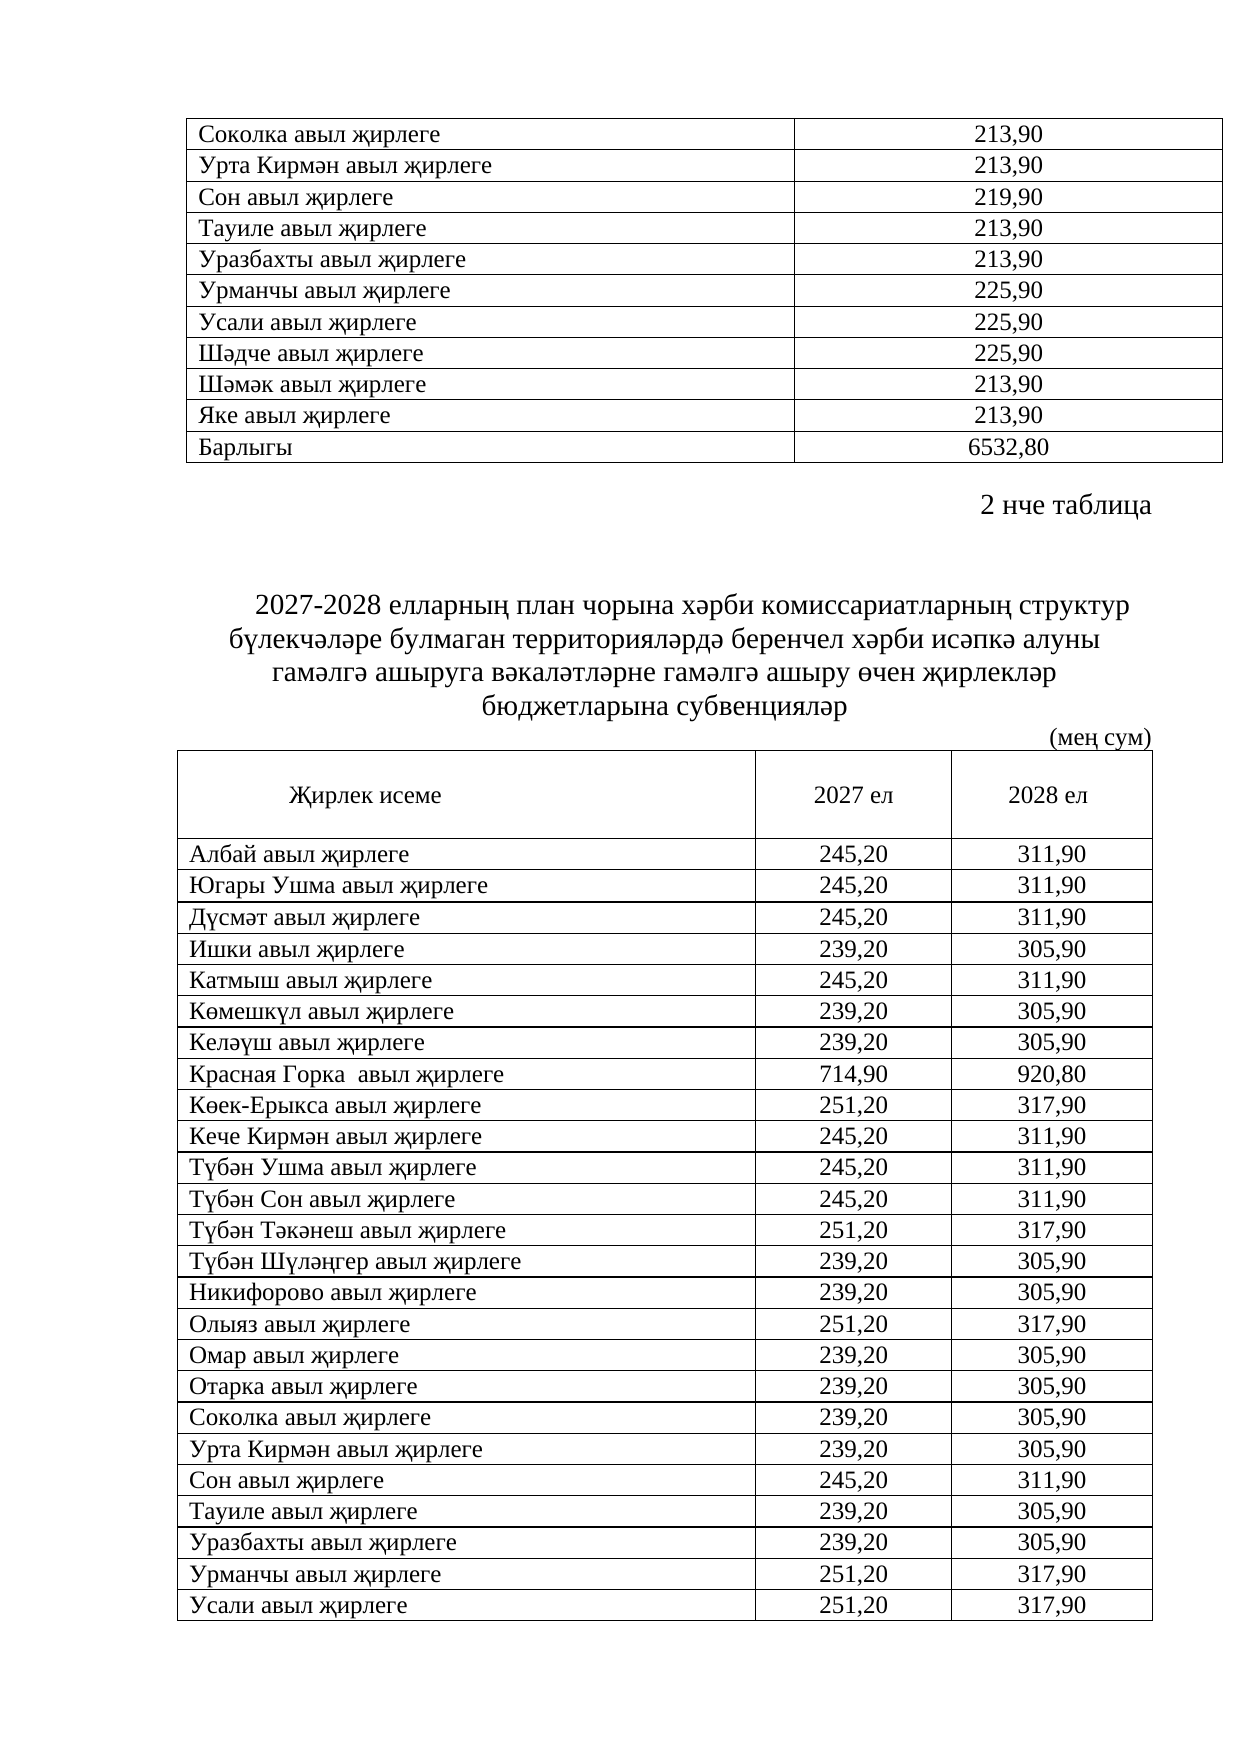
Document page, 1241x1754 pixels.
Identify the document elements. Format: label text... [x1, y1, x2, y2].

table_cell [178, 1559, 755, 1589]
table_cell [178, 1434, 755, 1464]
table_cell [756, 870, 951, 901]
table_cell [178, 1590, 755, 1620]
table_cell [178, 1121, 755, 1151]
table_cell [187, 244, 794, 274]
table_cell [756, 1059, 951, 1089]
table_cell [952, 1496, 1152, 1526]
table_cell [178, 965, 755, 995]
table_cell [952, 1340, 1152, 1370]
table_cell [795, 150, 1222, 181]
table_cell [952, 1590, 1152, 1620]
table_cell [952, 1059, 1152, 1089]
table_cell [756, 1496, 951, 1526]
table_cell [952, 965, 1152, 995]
text (мең сум) [177, 722, 1152, 750]
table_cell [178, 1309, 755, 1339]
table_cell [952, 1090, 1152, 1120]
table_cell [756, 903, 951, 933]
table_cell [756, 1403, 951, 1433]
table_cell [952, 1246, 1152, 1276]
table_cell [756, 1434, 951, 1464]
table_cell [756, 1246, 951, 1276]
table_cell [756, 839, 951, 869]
text 2 нче таблица [177, 487, 1152, 520]
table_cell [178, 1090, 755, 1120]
text 2027-2028 елларның план чорына хәрби комиссариатларның структур бүлекчәләре булмаган территорияләрдә беренчел хәрби исәпкә алуны гамәлгә ашыруга вәкаләтләрне гамәлгә ашыру өчен җирлекләр бюджетларына субвенцияләр [177, 587, 1152, 722]
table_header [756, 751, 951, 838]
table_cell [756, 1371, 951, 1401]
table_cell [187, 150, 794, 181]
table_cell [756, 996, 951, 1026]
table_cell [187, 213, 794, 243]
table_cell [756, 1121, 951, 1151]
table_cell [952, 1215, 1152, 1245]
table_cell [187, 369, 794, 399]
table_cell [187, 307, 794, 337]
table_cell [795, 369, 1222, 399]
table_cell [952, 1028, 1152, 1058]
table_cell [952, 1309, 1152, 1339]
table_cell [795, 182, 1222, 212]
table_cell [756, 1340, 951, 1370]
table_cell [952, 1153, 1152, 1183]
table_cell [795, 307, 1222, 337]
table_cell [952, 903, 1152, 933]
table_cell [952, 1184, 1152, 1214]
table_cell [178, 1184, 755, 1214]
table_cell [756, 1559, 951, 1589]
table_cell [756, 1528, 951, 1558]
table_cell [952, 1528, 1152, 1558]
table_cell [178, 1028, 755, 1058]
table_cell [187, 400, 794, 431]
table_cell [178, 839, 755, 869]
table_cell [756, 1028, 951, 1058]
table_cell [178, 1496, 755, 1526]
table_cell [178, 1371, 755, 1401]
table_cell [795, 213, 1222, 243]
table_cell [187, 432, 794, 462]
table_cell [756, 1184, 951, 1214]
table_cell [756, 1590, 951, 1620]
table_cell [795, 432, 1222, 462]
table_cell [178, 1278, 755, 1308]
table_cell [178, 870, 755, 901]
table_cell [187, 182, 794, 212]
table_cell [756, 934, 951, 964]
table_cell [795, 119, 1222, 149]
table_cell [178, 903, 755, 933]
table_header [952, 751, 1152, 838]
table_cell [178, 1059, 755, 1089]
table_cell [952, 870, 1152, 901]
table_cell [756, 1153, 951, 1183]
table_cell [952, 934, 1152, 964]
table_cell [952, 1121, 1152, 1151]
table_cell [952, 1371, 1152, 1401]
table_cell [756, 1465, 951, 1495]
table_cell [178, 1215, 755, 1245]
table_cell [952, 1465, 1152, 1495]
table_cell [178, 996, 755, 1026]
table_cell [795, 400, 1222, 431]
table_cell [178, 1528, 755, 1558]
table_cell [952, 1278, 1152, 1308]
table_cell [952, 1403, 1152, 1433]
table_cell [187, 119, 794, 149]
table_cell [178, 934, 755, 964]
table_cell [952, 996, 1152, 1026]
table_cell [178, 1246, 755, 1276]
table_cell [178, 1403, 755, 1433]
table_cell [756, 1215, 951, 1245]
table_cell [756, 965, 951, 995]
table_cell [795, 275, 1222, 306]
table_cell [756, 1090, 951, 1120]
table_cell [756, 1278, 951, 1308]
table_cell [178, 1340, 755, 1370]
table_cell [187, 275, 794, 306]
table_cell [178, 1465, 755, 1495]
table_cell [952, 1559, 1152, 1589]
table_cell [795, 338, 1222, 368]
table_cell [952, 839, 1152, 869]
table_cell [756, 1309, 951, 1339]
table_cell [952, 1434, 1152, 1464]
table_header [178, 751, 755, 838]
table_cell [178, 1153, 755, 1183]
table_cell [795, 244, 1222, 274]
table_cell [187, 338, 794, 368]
